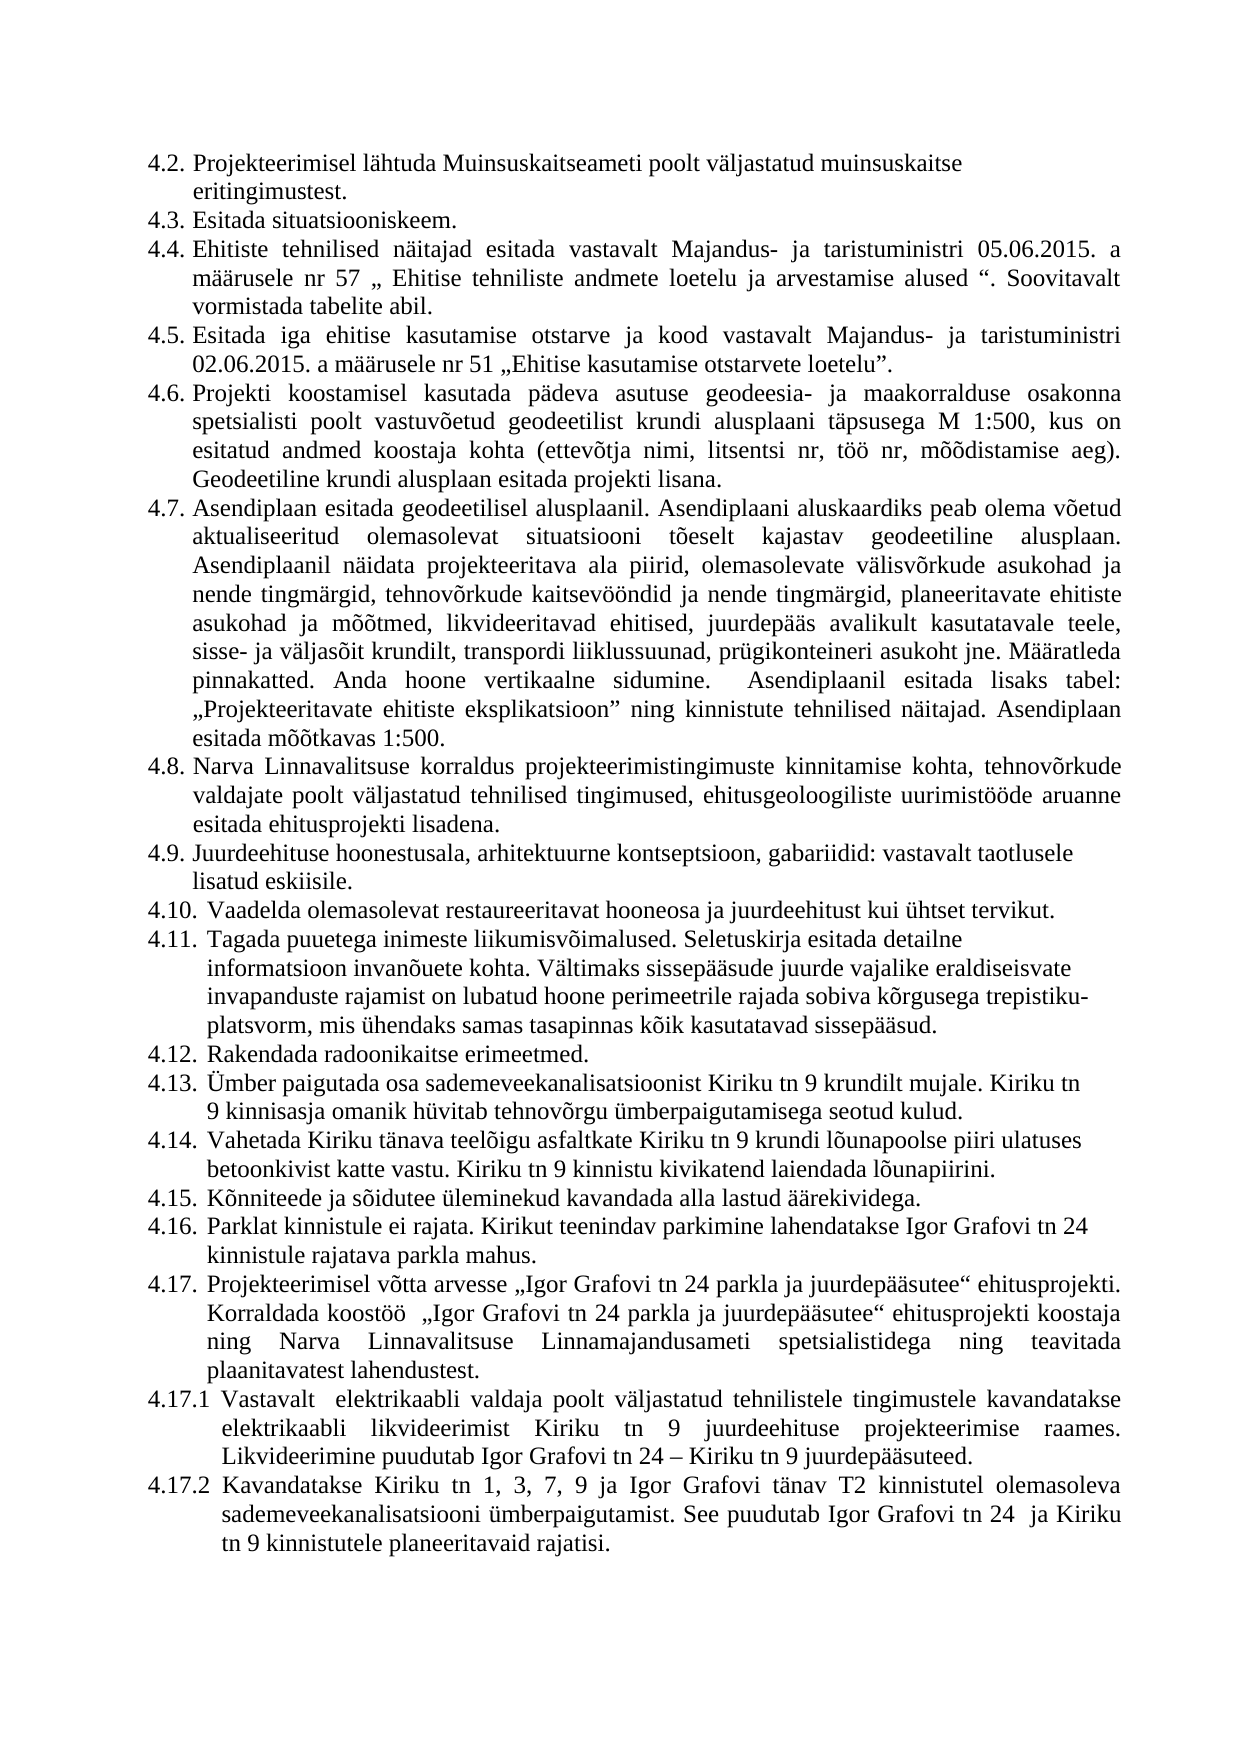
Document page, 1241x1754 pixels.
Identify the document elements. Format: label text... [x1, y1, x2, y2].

list Juurdeehituse hoonestusala, arhitektuurne kontseptsioon, gabariidid: vastavalt taotlusele lisatud eskiisile. [148, 838, 1122, 895]
list Projekteerimisel võtta arvesse „Igor Grafovi tn 24 parkla ja juurdepääsutee“ ehitusprojekti. Korraldada koostöö „Igor Grafovi tn 24 parkla ja juurdepääsutee“ ehitusprojekti koostaja ning Narva Linnavalitsuse Linnamajandusameti spetsialistidega ning teavitada plaanitavatest lahendustest. [148, 1269, 1122, 1384]
list Esitada situatsiooniskeem. [148, 205, 1122, 234]
list Tagada puuetega inimeste liikumisvõimalused. Seletuskirja esitada detailne informatsioon invanõuete kohta. Vältimaks sissepääsude juurde vajalike eraldiseisvate invapanduste rajamist on lubatud hoone perimeetrile rajada sobiva kõrgusega trepistiku-platsvorm, mis ühendaks samas tasapinnas kõik kasutatavad sissepääsud. [148, 924, 1093, 1039]
list Vahetada Kiriku tänava teelõigu asfaltkate Kiriku tn 9 krundi lõunapoolse piiri ulatuses betoonkivist katte vastu. Kiriku tn 9 kinnistu kivikatend laiendada lõunapiirini. [148, 1125, 1093, 1183]
list Projekteerimisel lähtuda Muinsuskaitseameti poolt väljastatud muinsuskaitse eritingimustest. [148, 148, 1093, 205]
list Kõnniteede ja sõidutee üleminekud kavandada alla lastud äärekividega. [148, 1183, 1122, 1211]
list Asendiplaan esitada geodeetilisel alusplaanil. Asendiplaani aluskaardiks peab olema võetud aktualiseeritud olemasolevat situatsiooni tõeselt kajastav geodeetiline alusplaan. Asendiplaanil näidata projekteeritava ala piirid, olemasolevate välisvõrkude asukohad ja nende tingmärgid, tehnovõrkude kaitsevööndid ja nende tingmärgid, planeeritavate ehitiste asukohad ja mõõtmed, likvideeritavad ehitised, juurdepääs avalikult kasutatavale teele, sisse- ja väljasõit krundilt, transpordi liiklussuunad, prügikonteineri asukoht jne. Määratleda pinnakatted. Anda hoone vertikaalne sidumine. Asendiplaanil esitada lisaks tabel: „Projekteeritavate ehitiste eksplikatsioon” ning kinnistute tehnilised näitajad. Asendiplaan esitada mõõtkavas 1:500. [148, 493, 1122, 751]
list Esitada iga ehitise kasutamise otstarve ja kood vastavalt Majandus- ja taristuministri 02.06.2015. a määrusele nr 51 „Ehitise kasutamise otstarvete loetelu”. [148, 320, 1122, 378]
list Vaadelda olemasolevat restaureeritavat hooneosa ja juurdeehitust kui ühtset tervikut. [148, 895, 1093, 924]
list Narva Linnavalitsuse korraldus projekteerimistingimuste kinnitamise kohta, tehnovõrkude valdajate poolt väljastatud tehnilised tingimused, ehitusgeoloogiliste uurimistööde aruanne esitada ehitusprojekti lisadena. [148, 751, 1122, 838]
list Ümber paigutada osa sademeveekanalisatsioonist Kiriku tn 9 krundilt mujale. Kiriku tn 9 kinnisasja omanik hüvitab tehnovõrgu ümberpaigutamisega seotud kulud. [148, 1068, 1093, 1125]
list Parklat kinnistule ei rajata. Kirikut teenindav parkimine lahendatakse Igor Grafovi tn 24 kinnistule rajatava parkla mahus. [148, 1211, 1093, 1269]
list Projekti koostamisel kasutada pädeva asutuse geodeesia- ja maakorralduse osakonna spetsialisti poolt vastuvõetud geodeetilist krundi alusplaani täpsusega M 1:500, kus on esitatud andmed koostaja kohta (ettevõtja nimi, litsentsi nr, töö nr, mõõdistamise aeg). Geodeetiline krundi alusplaan esitada projekti lisana. [148, 378, 1122, 493]
list 4.17.1 Vastavalt elektrikaabli valdaja poolt väljastatud tehnilistele tingimustele kavandatakse elektrikaabli likvideerimist Kiriku tn 9 juurdeehituse projekteerimise raames. Likvideerimine puudutab Igor Grafovi tn 24 – Kiriku tn 9 juurdepääsuteed. [148, 1384, 1122, 1470]
list Ehitiste tehnilised näitajad esitada vastavalt Majandus- ja taristuministri 05.06.2015. a määrusele nr 57 „ Ehitise tehniliste andmete loetelu ja arvestamise alused “. Soovitavalt vormistada tabelite abil. [148, 234, 1122, 320]
list Rakendada radoonikaitse erimeetmed. [148, 1039, 1093, 1068]
list 4.17.2 Kavandatakse Kiriku tn 1, 3, 7, 9 ja Igor Grafovi tänav T2 kinnistutel olemasoleva sademeveekanalisatsiooni ümberpaigutamist. See puudutab Igor Grafovi tn 24 ja Kiriku tn 9 kinnistutele planeeritavaid rajatisi. [148, 1470, 1122, 1556]
